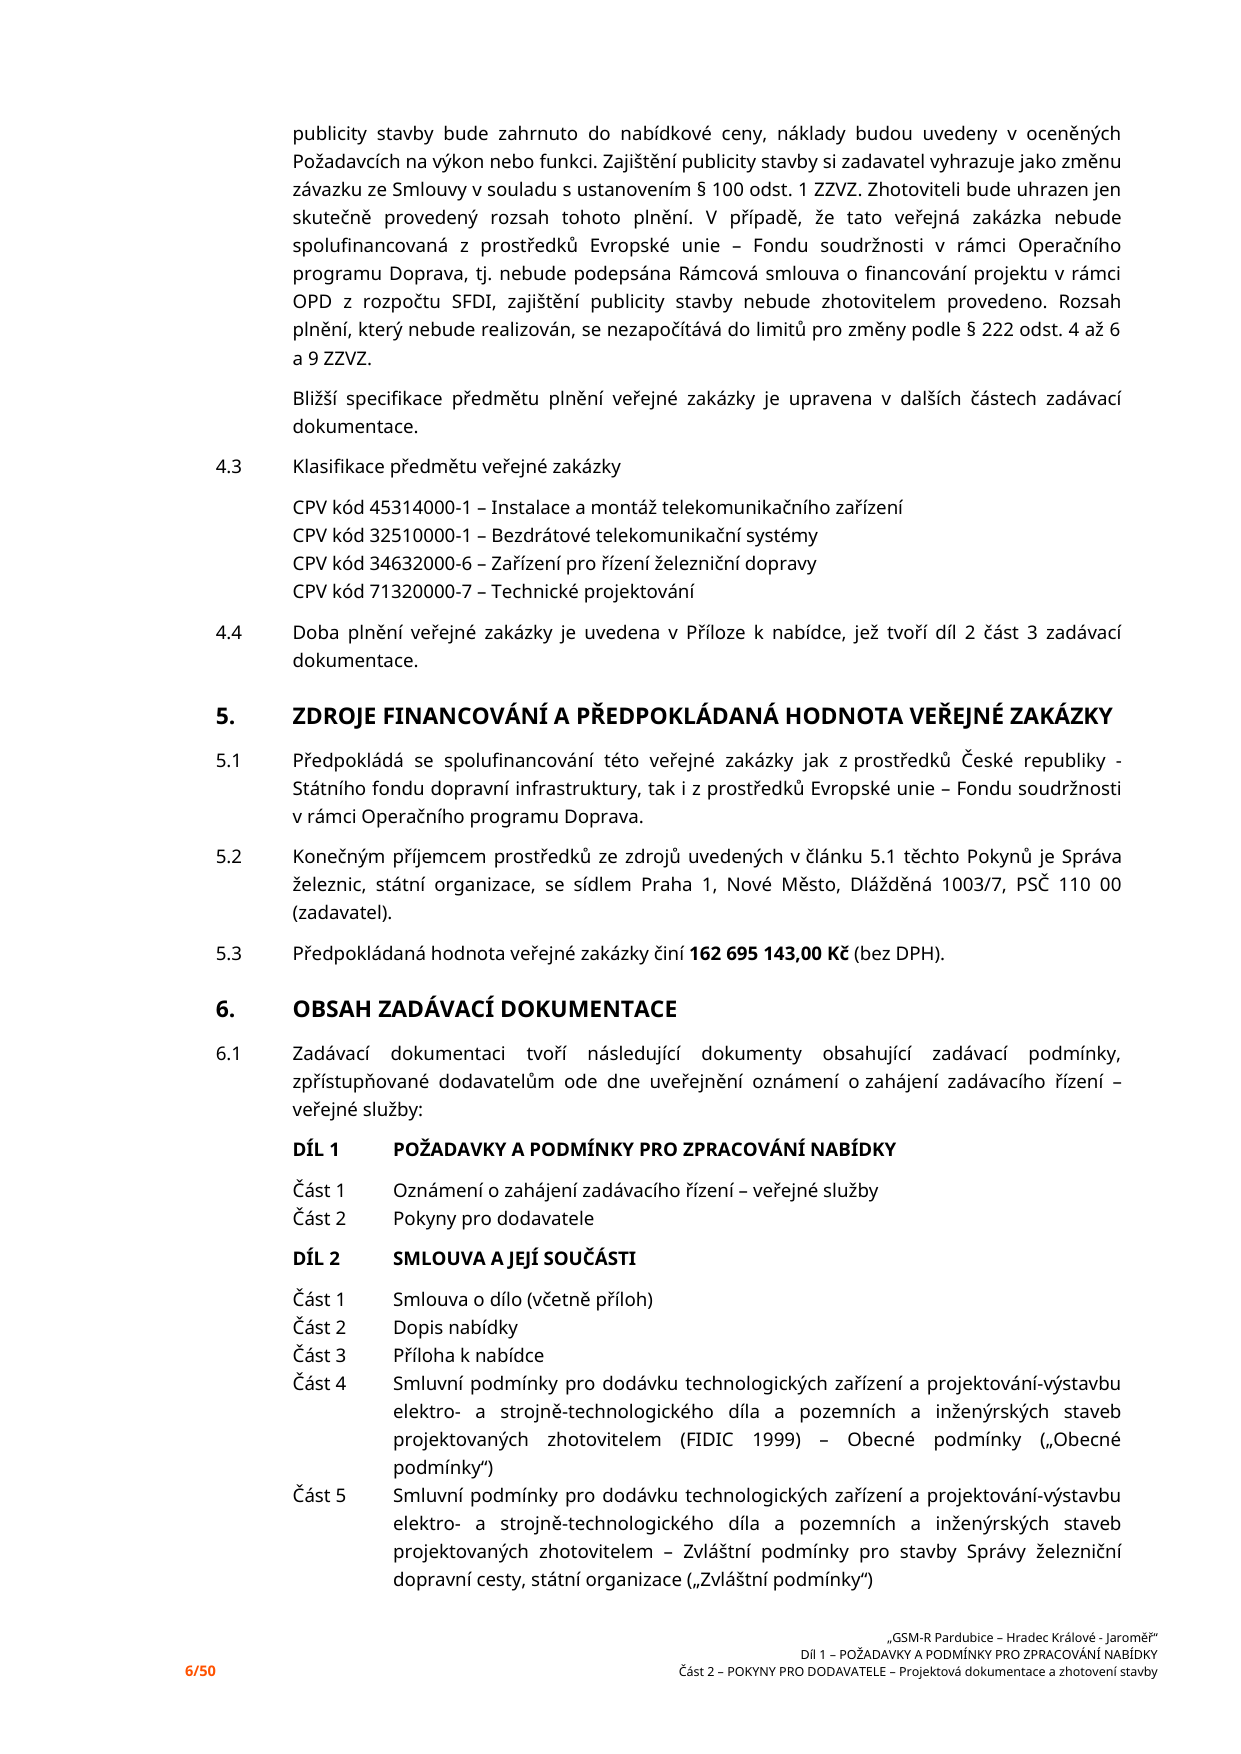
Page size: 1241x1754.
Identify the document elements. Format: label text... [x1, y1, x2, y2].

text Část 2 Dopis nabídky [292, 1314, 1122, 1339]
text Část 5 Smluvní podmínky pro dodávku technologických zařízení a projektování-výstavbu elektro- a strojně-technologického díla a pozemních a inženýrských staveb projektovaných zhotovitelem – Zvláštní podmínky pro stavby Správy železniční dopravní cesty, státní organizace („Zvláštní podmínky“) [292, 1482, 1122, 1592]
list CPV kód 34632000-6 – Zařízení pro řízení železniční dopravy [292, 550, 1122, 576]
text DÍL 2 SMLOUVA A JEJÍ SOUČÁSTI [292, 1246, 1122, 1271]
list CPV kód 45314000-1 – Instalace a montáž telekomunikačního zařízení [292, 494, 1122, 520]
text Část 2 Pokyny pro dodavatele [292, 1205, 1122, 1231]
text Předpokládaná hodnota veřejné zakázky činí 162 695 143,00 Kč (bez DPH). [216, 940, 1122, 966]
text Zadávací dokumentaci tvoří následující dokumenty obsahující zadávací podmínky, zpřístupňované dodavatelům ode dne uveřejnění oznámení o zahájení zadávacího řízení – veřejné služby: [216, 1040, 1122, 1121]
text Doba plnění veřejné zakázky je uvedena v Příloze k nabídce, jež tvoří díl 2 část 3 zadávací dokumentace. [216, 619, 1122, 672]
list CPV kód 71320000-7 – Technické projektování [292, 578, 1122, 604]
text Předpokládá se spolufinancování této veřejné zakázky jak z prostředků České republiky - Státního fondu dopravní infrastruktury, tak i z prostředků Evropské unie – Fondu soudržnosti v rámci Operačního programu Doprava. [216, 747, 1122, 828]
text OBSAH ZADÁVACÍ DOKUMENTACE [216, 993, 1122, 1024]
text Bližší specifikace předmětu plnění veřejné zakázky je upravena v dalších částech zadávací dokumentace. [292, 385, 1122, 439]
text Část 3 Příloha k nabídce [292, 1342, 1122, 1368]
text Část 1 Oznámení o zahájení zadávacího řízení – veřejné služby [292, 1177, 1122, 1202]
text Konečným příjemcem prostředků ze zdrojů uvedených v článku 5.1 těchto Pokynů je Správa železnic, státní organizace, se sídlem Praha 1, Nové Město, Dlážděná 1003/7, PSČ 110 00 (zadavatel). [216, 843, 1122, 925]
text Klasifikace předmětu veřejné zakázky [216, 454, 1122, 479]
text ZDROJE FINANCOVÁNÍ a PŘEDPOKLÁDANÁ HODNOTA VEŘEJNÉ ZAKÁZKY [216, 700, 1122, 731]
text DÍL 1 POŽADAVKY A PODMÍNKY PRO ZPRACOVÁNÍ NABÍDKY [292, 1136, 1122, 1162]
text Část 1 Smlouva o dílo (včetně příloh) [292, 1286, 1122, 1312]
list CPV kód 32510000-1 – Bezdrátové telekomunikační systémy [292, 522, 1122, 548]
text Část 4 Smluvní podmínky pro dodávku technologických zařízení a projektování-výstavbu elektro- a strojně-technologického díla a pozemních a inženýrských staveb projektovaných zhotovitelem (FIDIC 1999) – Obecné podmínky („Obecné podmínky“) [292, 1370, 1122, 1480]
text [292, 121, 1122, 370]
